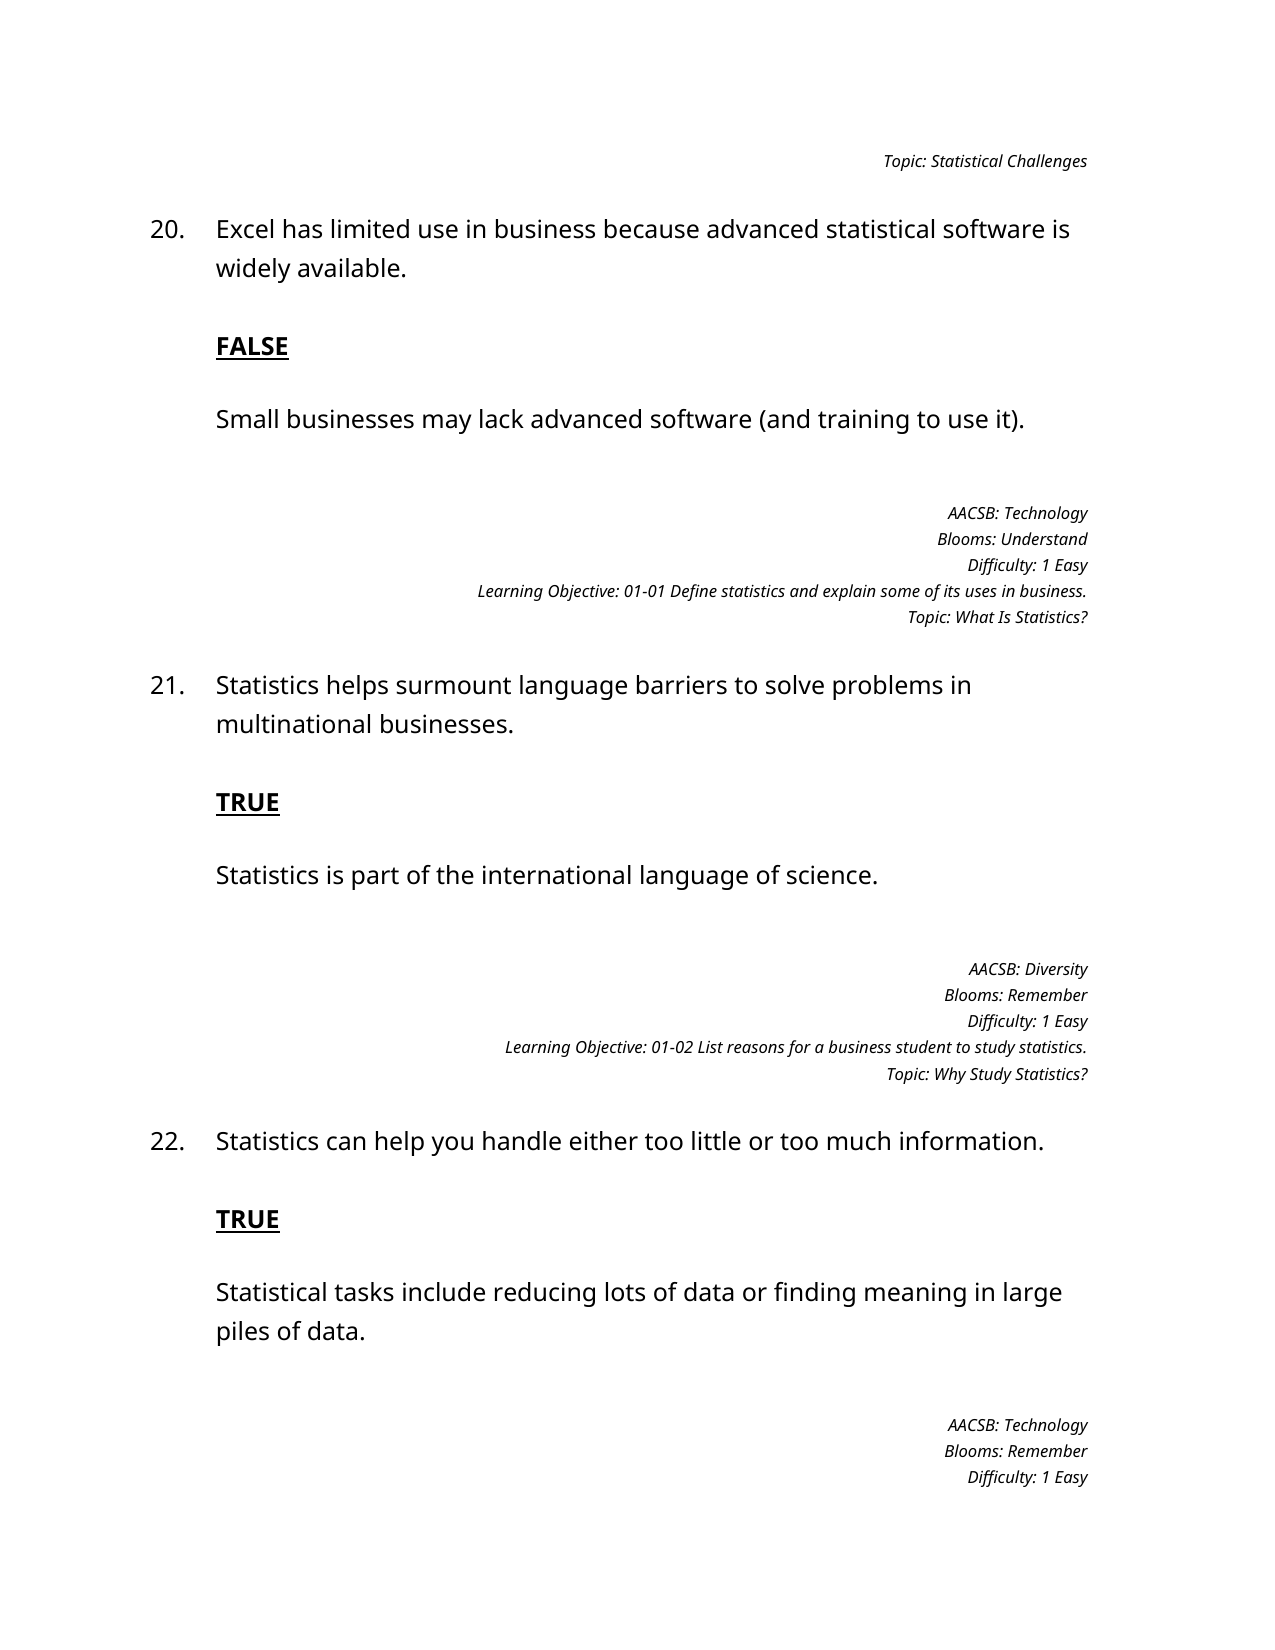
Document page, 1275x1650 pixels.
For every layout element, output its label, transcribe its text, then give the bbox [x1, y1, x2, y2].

table_header AACSB: Technology Blooms: Understand Difficulty: 1 Easy Learning Objective: 01-01 Define statistics and explain some of its uses in business. Topic: What Is Statistics? [150, 502, 1087, 665]
table_header Excel has limited use in business because advanced statistical software is widely available. FALSE Small businesses may lack advanced software (and training to use it). [216, 212, 1087, 473]
table_header Statistics helps surmount language barriers to solve problems in multinational businesses. TRUE Statistics is part of the international language of science. [216, 668, 1087, 929]
table_header 21. [150, 668, 216, 929]
table_header 20. [150, 212, 216, 473]
table_header Statistics can help you handle either too little or too much information. TRUE Statistical tasks include reducing lots of data or finding meaning in large piles of data. [216, 1124, 1087, 1385]
table_header 22. [150, 1124, 216, 1385]
table_header AACSB: Diversity Blooms: Remember Difficulty: 1 Easy Learning Objective: 01-02 List reasons for a business student to study statistics. Topic: Why Study Statistics? [150, 958, 1087, 1121]
